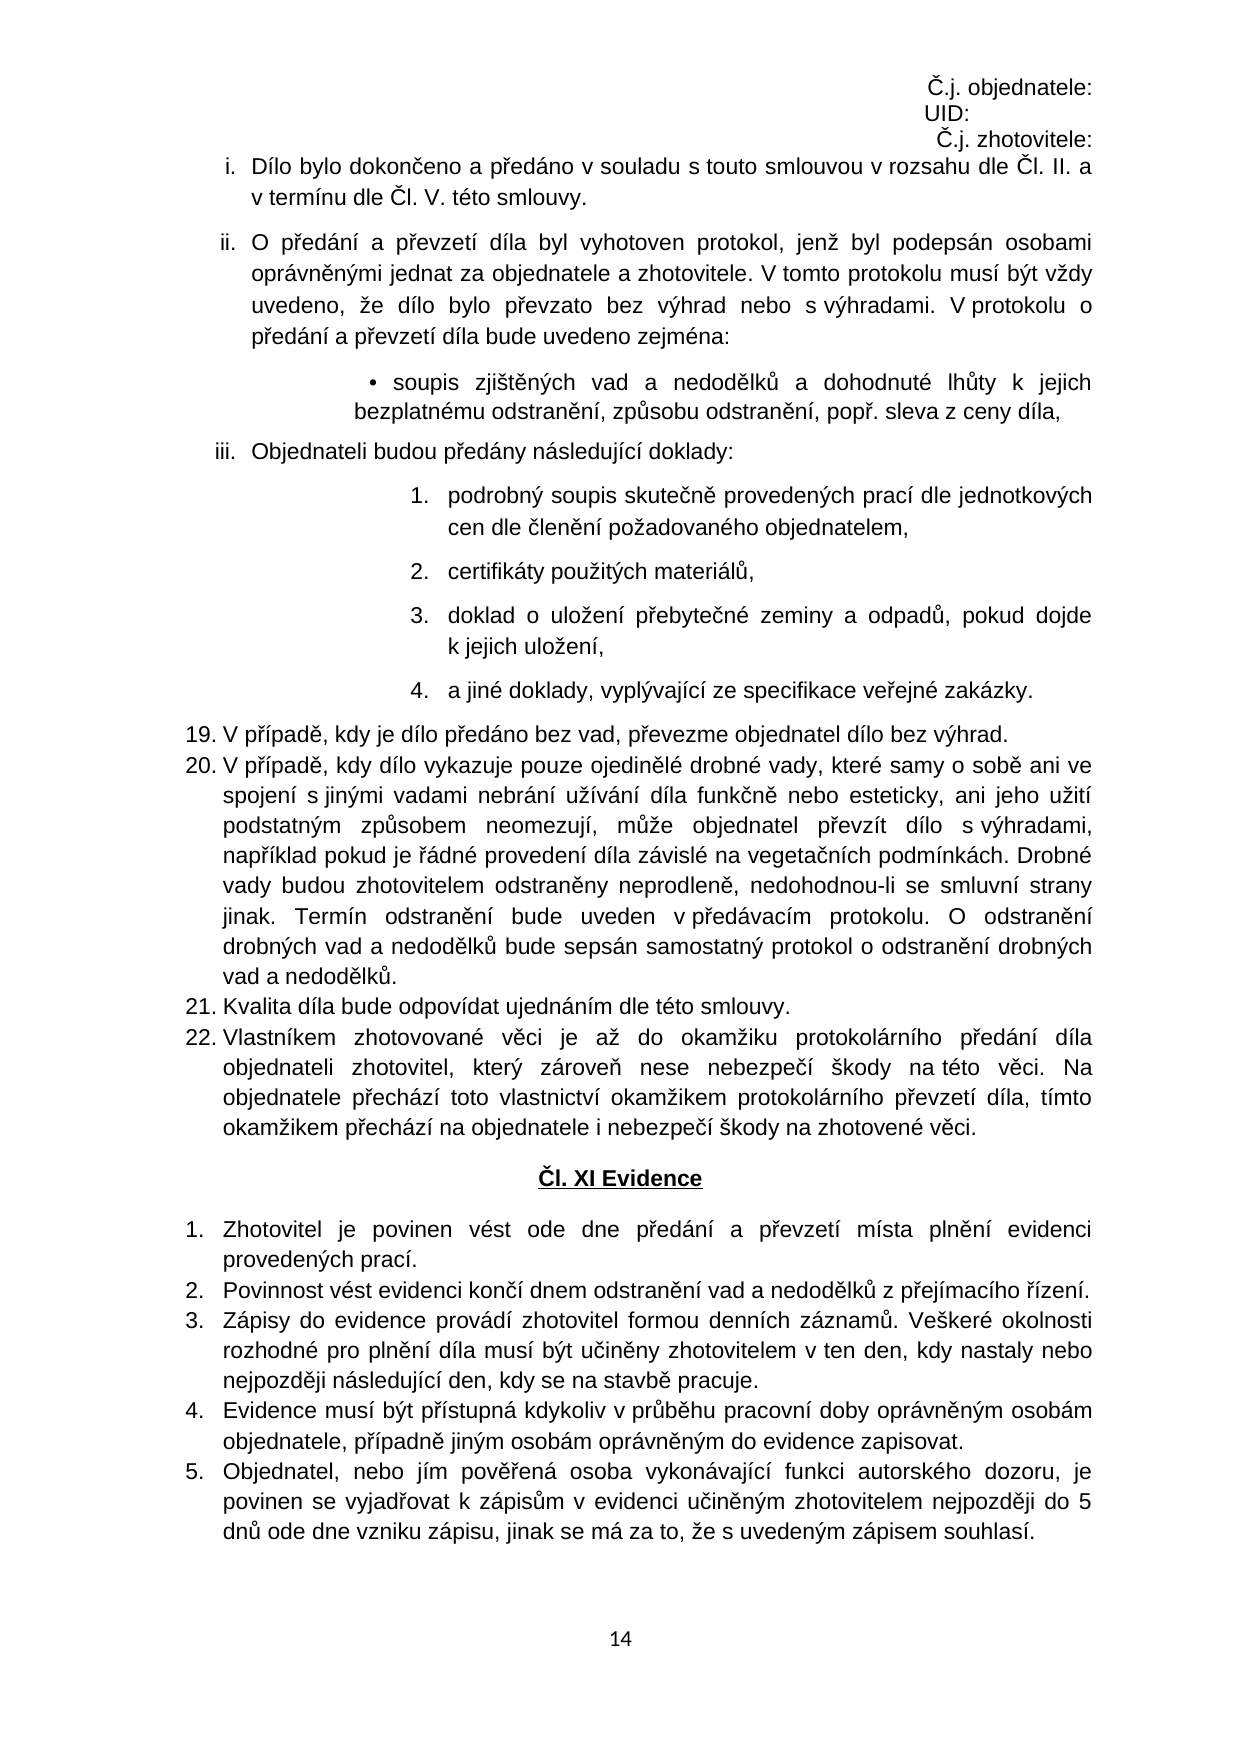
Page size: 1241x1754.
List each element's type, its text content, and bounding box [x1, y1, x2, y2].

text Čl. XI Evidence [148, 1165, 1093, 1192]
list Vlastníkem zhotovované věci je až do okamžiku protokolárního předání díla objednateli zhotovitel, který zároveň nese nebezpečí škody na této věci. Na objednatele přechází toto vlastnictví okamžikem protokolárního převzetí díla, tímto okamžikem přechází na objednatele i nebezpečí škody na zhotovené věci. [185, 1023, 1093, 1141]
list Objednatel, nebo jím pověřená osoba vykonávající funkci autorského dozoru, je povinen se vyjadřovat k zápisům v evidenci učiněným zhotovitelem nejpozději do 5 dnů ode dne vzniku zápisu, jinak se má za to, že s uvedeným zápisem souhlasí. [185, 1458, 1093, 1545]
list Evidence musí být přístupná kdykoliv v průběhu pracovní doby oprávněným osobám objednatele, případně jiným osobám oprávněným do evidence zapisovat. [185, 1397, 1093, 1454]
list V případě, kdy dílo vykazuje pouze ojedinělé drobné vady, které samy o sobě ani ve spojení s jinými vadami nebrání užívání díla funkčně nebo esteticky, ani jeho užití podstatným způsobem neomezují, může objednatel převzít dílo s výhradami, například pokud je řádné provedení díla závislé na vegetačních podmínkách. Drobné vady budou zhotovitelem odstraněny neprodleně, nedohodnou-li se smluvní strany jinak. Termín odstranění bude uveden v předávacím protokolu. O odstranění drobných vad a nedodělků bude sepsán samostatný protokol o odstranění drobných vad a nedodělků. [185, 752, 1093, 989]
list podrobný soupis skutečně provedených prací dle jednotkových cen dle členění požadovaného objednatelem, [410, 482, 1093, 540]
list Povinnost vést evidenci končí dnem odstranění vad a nedodělků z přejímacího řízení. [185, 1277, 1093, 1303]
list Kvalita díla bude odpovídat ujednáním dle této smlouvy. [185, 993, 1093, 1020]
text • soupis zjištěných vad a nedodělků a dohodnuté lhůty k jejich bezplatnému odstranění, způsobu odstranění, popř. sleva z ceny díla, [354, 367, 1093, 426]
list certifikáty použitých materiálů, [410, 558, 1093, 584]
list Dílo bylo dokončeno a předáno v souladu s touto smlouvou v rozsahu dle Čl. II. a v termínu dle Čl. V. této smlouvy. [236, 153, 1093, 211]
list Zápisy do evidence provádí zhotovitel formou denních záznamů. Veškeré okolnosti rozhodné pro plnění díla musí být učiněny zhotovitelem v ten den, kdy nastaly nebo nejpozději následující den, kdy se na stavbě pracuje. [185, 1307, 1093, 1394]
list a jiné doklady, vyplývající ze specifikace veřejné zakázky. [410, 677, 1093, 704]
list O předání a převzetí díla byl vyhotoven protokol, jenž byl podepsán osobami oprávněnými jednat za objednatele a zhotovitele. V tomto protokolu musí být vždy uvedeno, že dílo bylo převzato bez výhrad nebo s výhradami. V protokolu o předání a převzetí díla bude uvedeno zejména: [236, 228, 1093, 349]
list Objednateli budou předány následující doklady: [236, 438, 1093, 464]
list Zhotovitel je povinen vést ode dne předání a převzetí místa plnění evidenci provedených prací. [185, 1216, 1093, 1273]
list doklad o uložení přebytečné zeminy a odpadů, pokud dojde k jejich uložení, [410, 602, 1093, 660]
list V případě, kdy je dílo předáno bez vad, převezme objednatel dílo bez výhrad. [185, 721, 1093, 748]
